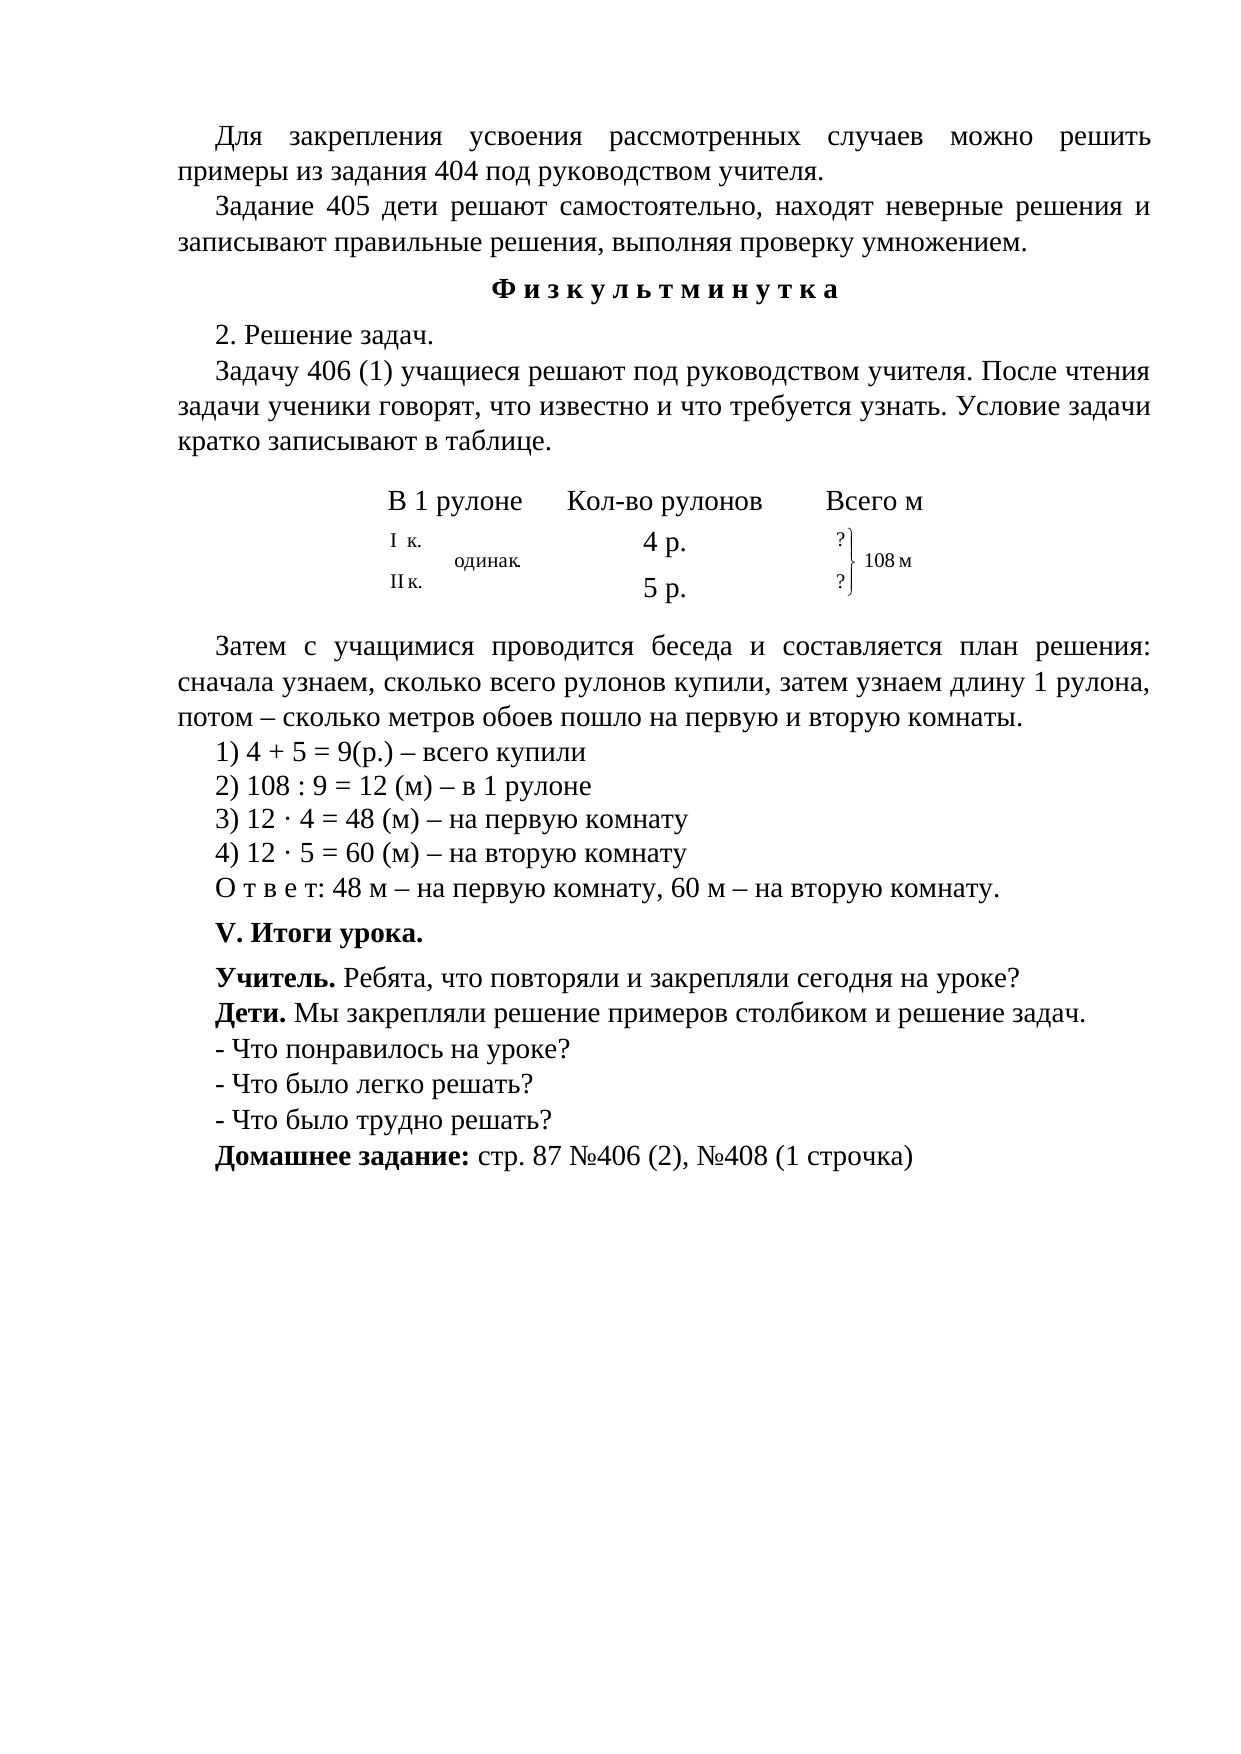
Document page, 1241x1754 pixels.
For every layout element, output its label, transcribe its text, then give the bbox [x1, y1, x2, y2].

text - Что понравилось на уроке? [177, 1031, 1152, 1065]
table_header Всего м [769, 483, 979, 524]
table_cell 4 р. 5 р. [560, 524, 769, 603]
table_header Кол-во рулонов [560, 483, 769, 524]
text О т в е т: 48 м – на первую комнату, 60 м – на вторую комнату. [177, 870, 1152, 904]
text V. Итоги урока. [177, 915, 1152, 949]
text Ф и з к у л ь т м и н у т к а [177, 271, 1152, 305]
text Задачу 406 (1) учащиеся решают под руководством учителя. После чтения задачи ученики говорят, что известно и что требуется узнать. Условие задачи кратко записывают в таблице. [177, 353, 1152, 457]
text - Что было легко решать? [177, 1067, 1152, 1100]
text - Что было трудно решать? [177, 1102, 1152, 1136]
text 1) 4 + 5 = 9(р.) – всего купили [177, 734, 1152, 768]
text Дети. Мы закрепляли решение примеров столбиком и решение задач. [177, 996, 1152, 1029]
table_cell [769, 524, 979, 603]
text 4) 12 · 5 = 60 (м) – на вторую комнату [177, 835, 1152, 868]
text Учитель. Ребята, что повторяли и закрепляли сегодня на уроке? [177, 960, 1152, 994]
text Затем с учащимися проводится беседа и составляется план решения: сначала узнаем, сколько всего рулонов купили, затем узнаем длину 1 рулона, потом – сколько метров обоев пошло на первую и вторую комнаты. [177, 628, 1152, 732]
table_cell [350, 524, 560, 603]
table_header В 1 рулоне [350, 483, 560, 524]
text 2) 108 : 9 = 12 (м) – в 1 рулоне [177, 768, 1152, 801]
text Задание 405 дети решают самостоятельно, находят неверные решения и записывают правильные решения, выполняя проверку умножением. [177, 188, 1152, 257]
text 3) 12 · 4 = 48 (м) – на первую комнату [177, 801, 1152, 835]
text Домашнее задание: стр. 87 №406 (2), №408 (1 строчка) [177, 1138, 1152, 1171]
text 2. Решение задач. [177, 317, 1152, 351]
text Для закрепления усвоения рассмотренных случаев можно решить примеры из задания 404 под руководством учителя. [177, 118, 1152, 187]
